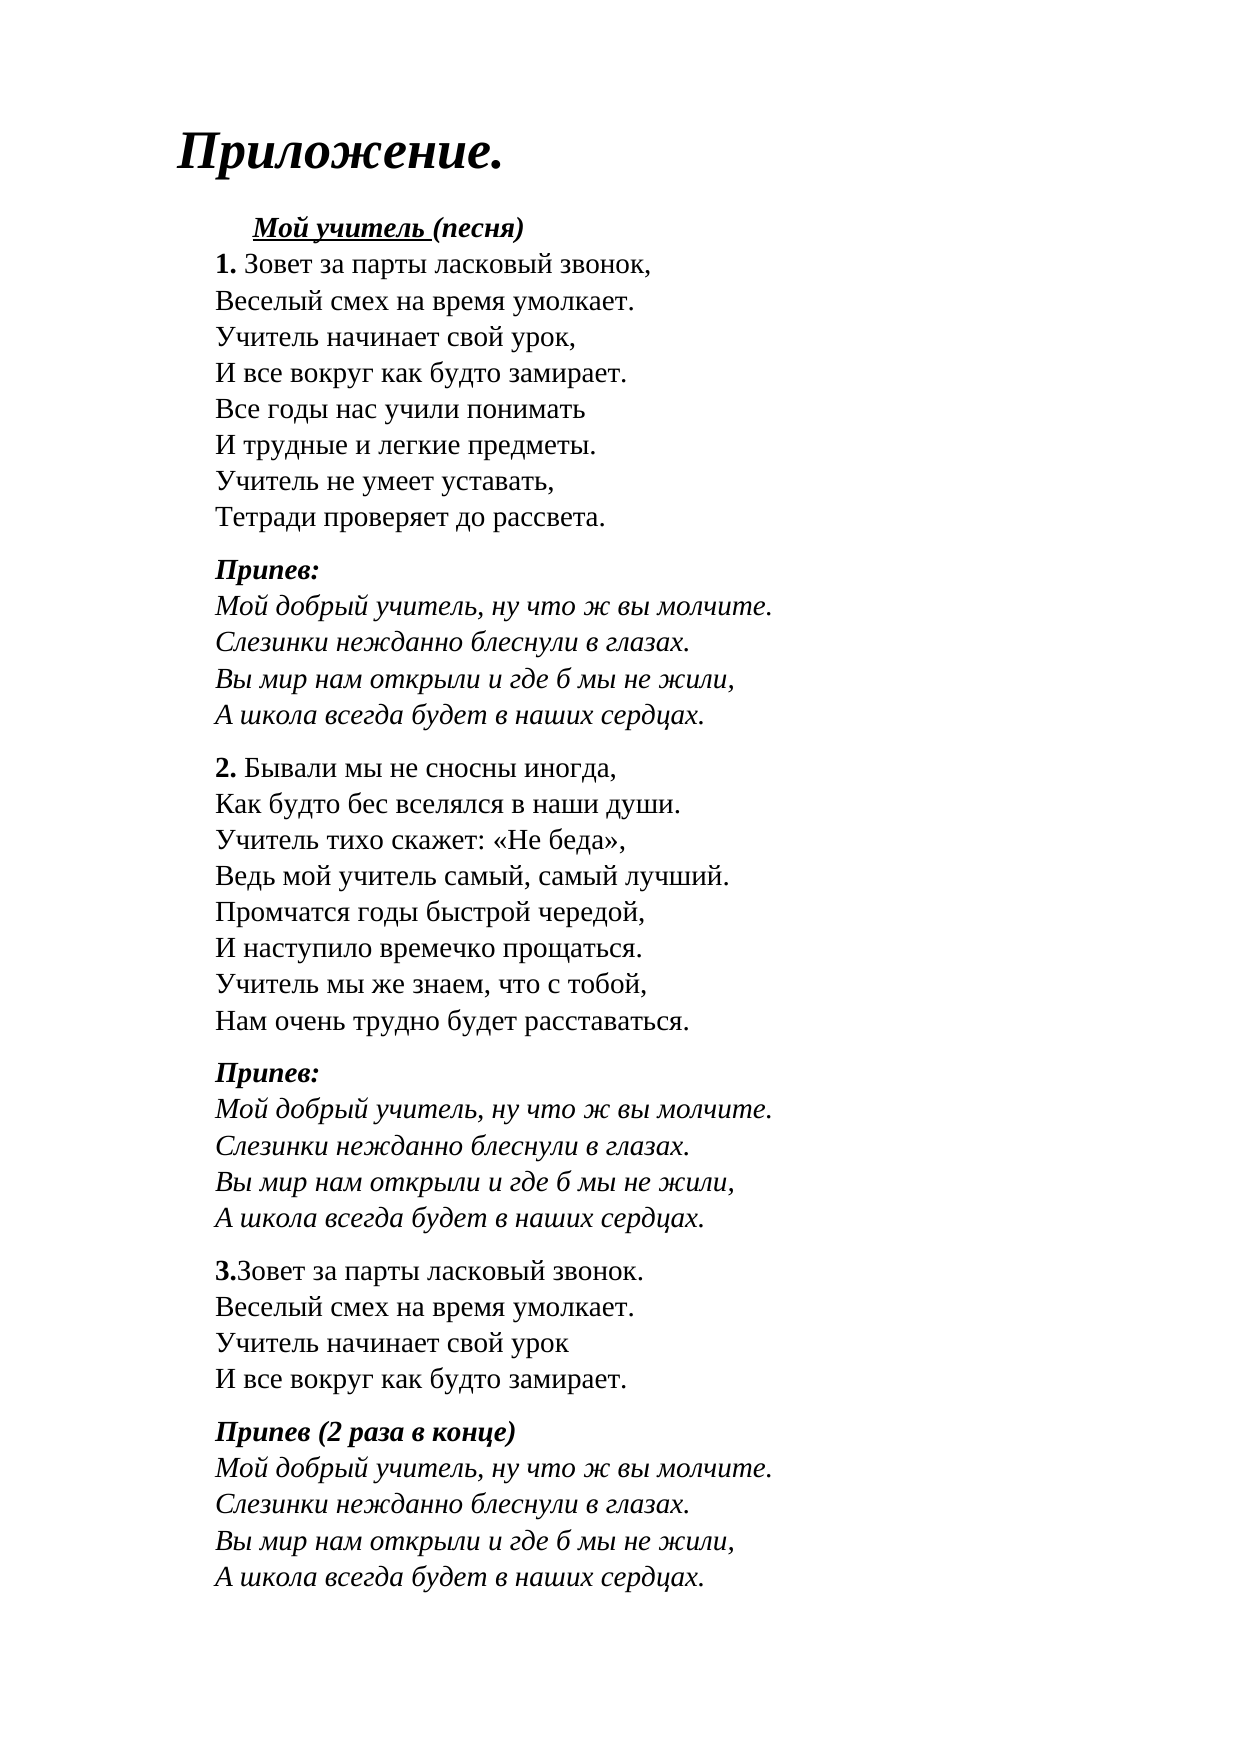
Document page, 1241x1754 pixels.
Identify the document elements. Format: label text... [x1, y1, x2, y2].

text Слезинки нежданно блеснули в глазах. [215, 1486, 1152, 1520]
text Веселый смех на время умолкает. [215, 1289, 1152, 1323]
text Ведь мой учитель самый, самый лучший. [215, 858, 1152, 892]
text А школа всегда будет в наших сердцах. [215, 1559, 1152, 1592]
text Учитель не умеет уставать, [215, 463, 1152, 497]
text Учитель мы же знаем, что с тобой, [215, 967, 1152, 1000]
text И все вокруг как будто замирает. [215, 1361, 1152, 1395]
text Учитель начинает свой урок, [215, 319, 1152, 352]
text Мой добрый учитель, ну что ж вы молчите. [215, 588, 1152, 622]
text Учитель тихо скажет: «Не беда», [215, 822, 1152, 856]
text 2. Бывали мы не сносны иногда, [215, 750, 1152, 783]
text Припев: [215, 1056, 1152, 1089]
text А школа всегда будет в наших сердцах. [215, 697, 1152, 730]
text 3.Зовет за парты ласковый звонок. [215, 1253, 1152, 1286]
list Мой учитель (песня) [252, 210, 1152, 244]
text Все годы нас учили понимать [215, 391, 1152, 424]
text И все вокруг как будто замирает. [215, 355, 1152, 388]
text Вы мир нам открыли и где б мы не жили, [215, 661, 1152, 694]
text Промчатся годы быстрой чередой, [215, 894, 1152, 928]
text Веселый смех на время умолкает. [215, 283, 1152, 316]
text Тетради проверяет до рассвета. [215, 499, 1152, 533]
text Учитель начинает свой урок [215, 1325, 1152, 1359]
text Мой добрый учитель, ну что ж вы молчите. [215, 1092, 1152, 1125]
text 1. Зовет за парты ласковый звонок, [215, 246, 1152, 280]
text А школа всегда будет в наших сердцах. [215, 1200, 1152, 1234]
text Вы мир нам открыли и где б мы не жили, [215, 1164, 1152, 1197]
text И наступило времечко прощаться. [215, 930, 1152, 964]
text Слезинки нежданно блеснули в глазах. [215, 1128, 1152, 1161]
text Припев: [215, 552, 1152, 586]
text Припев (2 раза в конце) [215, 1414, 1152, 1448]
text Слезинки нежданно блеснули в глазах. [215, 624, 1152, 658]
text Как будто бес вселялся в наши души. [215, 786, 1152, 819]
text Вы мир нам открыли и где б мы не жили, [215, 1523, 1152, 1556]
text И трудные и легкие предметы. [215, 427, 1152, 461]
text Нам очень трудно будет расставаться. [215, 1003, 1152, 1036]
text Приложение. [177, 118, 1152, 180]
text Мой добрый учитель, ну что ж вы молчите. [215, 1450, 1152, 1484]
